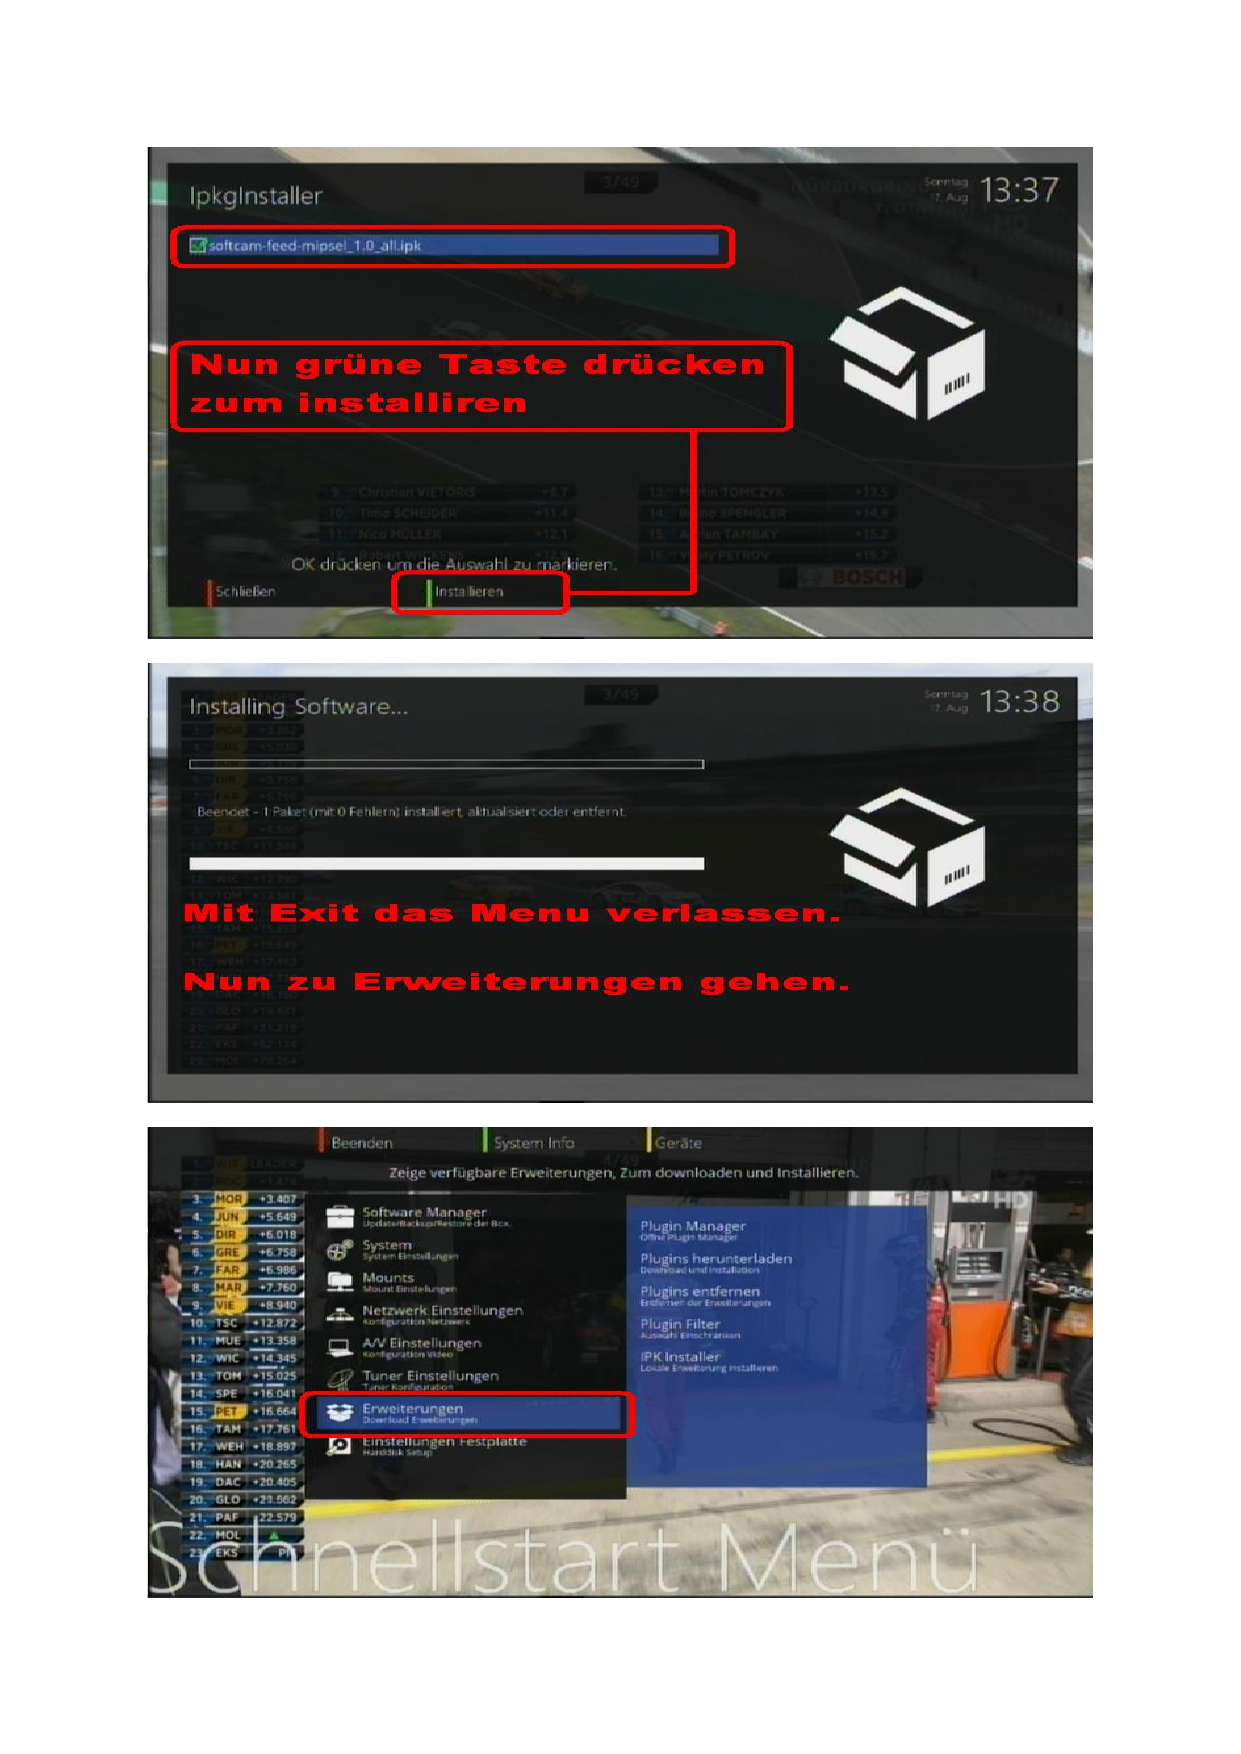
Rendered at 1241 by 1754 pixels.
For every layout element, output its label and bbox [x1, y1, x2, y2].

picture [147, 663, 1093, 1103]
picture [147, 147, 1093, 639]
picture [147, 1127, 1093, 1598]
